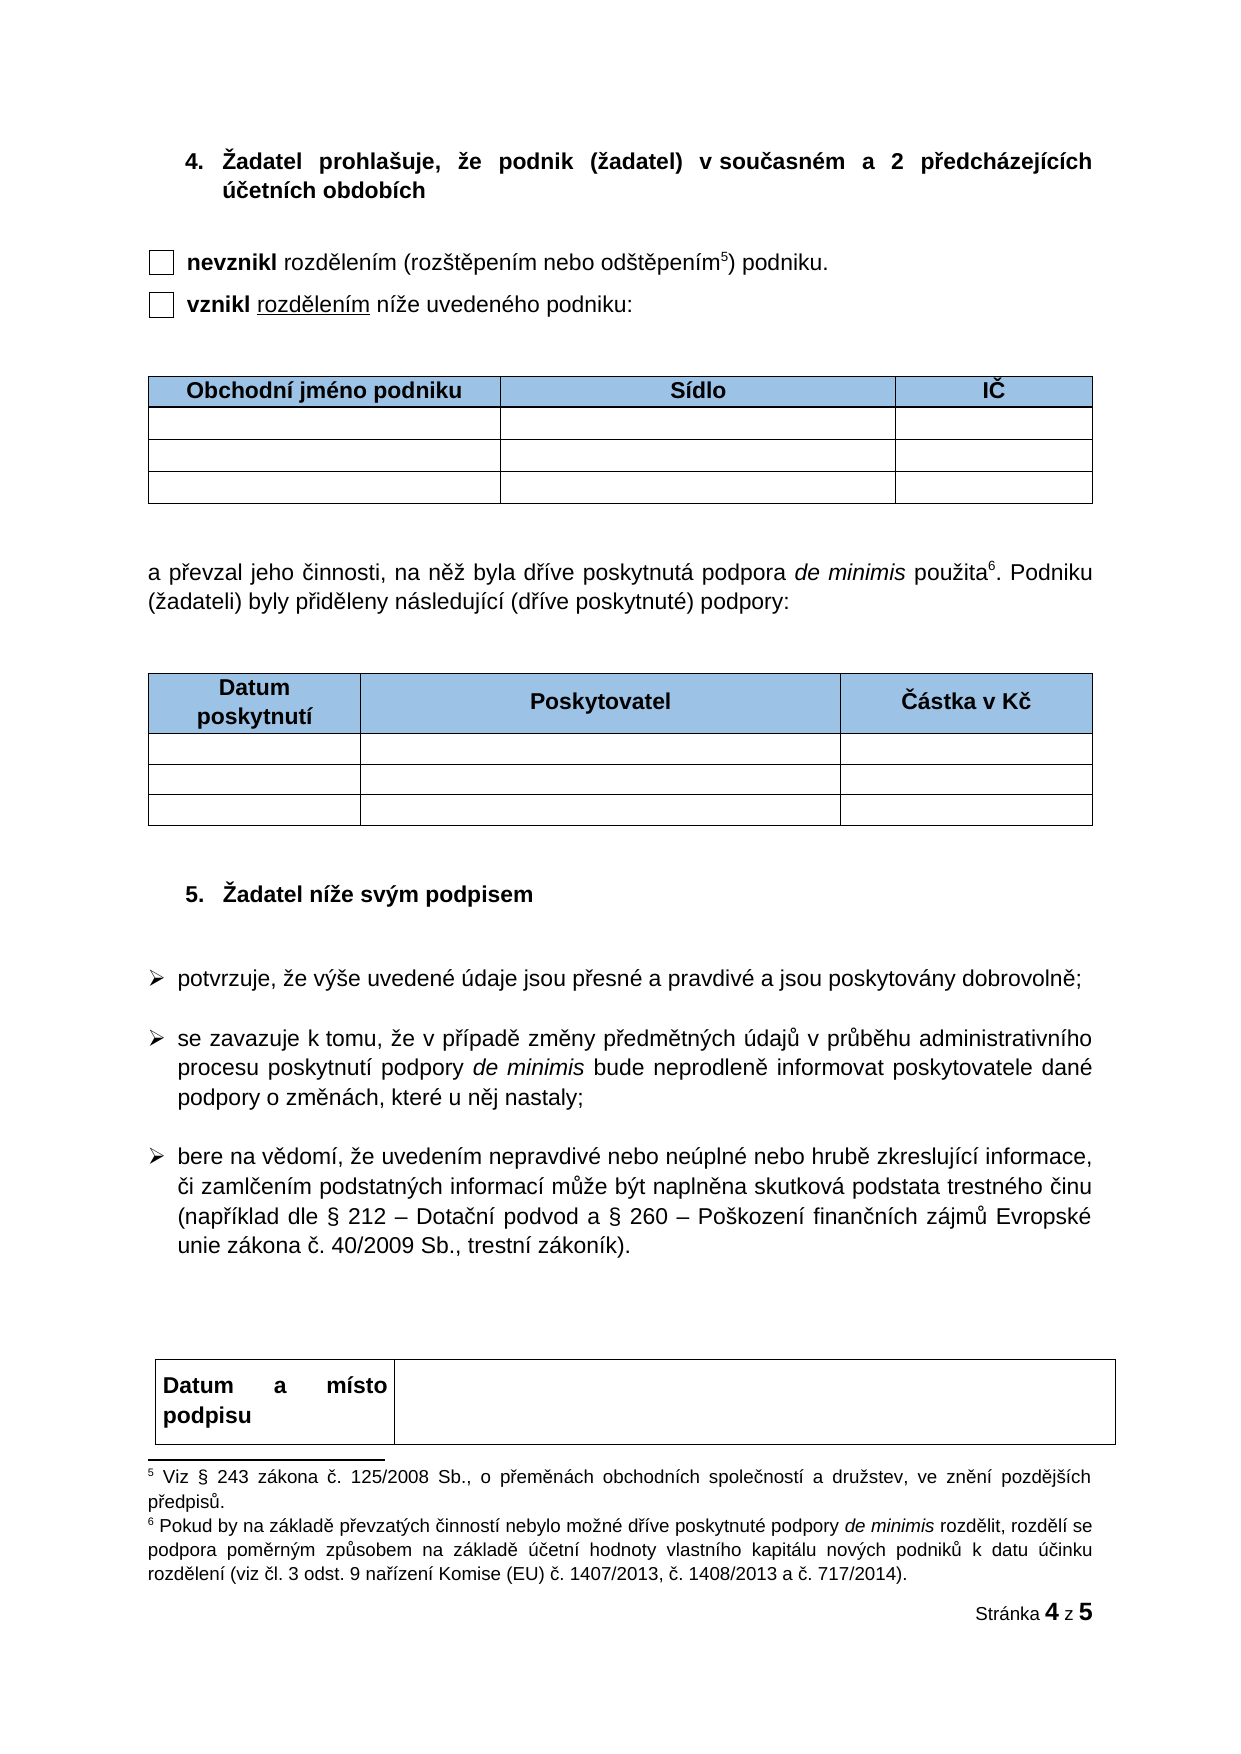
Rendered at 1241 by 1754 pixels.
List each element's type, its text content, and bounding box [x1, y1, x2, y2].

table_header [395, 1360, 1115, 1444]
table_cell [501, 408, 895, 438]
text a převzal jeho činnosti, na něž byla dříve poskytnutá podpora de minimis použita. Podniku (žadateli) byly přiděleny následující (dříve poskytnuté) podpory: [148, 558, 1093, 614]
table_cell [361, 765, 840, 794]
text nevznikl rozdělením (rozštěpením nebo odštěpením) podniku. [148, 249, 1093, 276]
table_header Poskytovatel [361, 674, 840, 733]
table_cell [149, 472, 500, 503]
table_cell [149, 765, 360, 794]
list bere na vědomí, že uvedením nepravdivé nebo neúplné nebo hrubě zkreslující informace, či zamlčením podstatných informací může být naplněna skutková podstata trestného činu (například dle § 212 – Dotační podvod a § 260 – Poškození finančních zájmů Evropské unie zákona č. 40/2009 Sb., trestní zákoník). [148, 1143, 1093, 1259]
table_header Obchodní jméno podniku [149, 377, 500, 406]
text vznikl rozdělením níže uvedeného podniku: [148, 291, 1093, 318]
table_cell [361, 795, 840, 825]
table_cell [501, 440, 895, 471]
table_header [156, 1360, 394, 1444]
table_header Datum poskytnutí [149, 674, 360, 733]
table_cell [361, 734, 840, 764]
table_cell [841, 765, 1092, 794]
table_cell [896, 440, 1092, 471]
table_cell [841, 734, 1092, 764]
table_cell [149, 440, 500, 471]
table_header Sídlo [501, 377, 895, 406]
table_header IČ [896, 377, 1092, 406]
table_header Částka v Kč [841, 674, 1092, 733]
table_cell [896, 472, 1092, 503]
table_cell [841, 795, 1092, 825]
table_cell [149, 734, 360, 764]
list Žadatel prohlašuje, že podnik (žadatel) v současném a 2 předcházejících účetních obdobích [185, 148, 1093, 204]
table_cell [501, 472, 895, 503]
table_cell [149, 408, 500, 438]
list potvrzuje, že výše uvedené údaje jsou přesné a pravdivé a jsou poskytovány dobrovolně; [148, 965, 1093, 992]
list Žadatel níže svým podpisem [185, 881, 1093, 907]
table_cell [896, 408, 1092, 438]
table_cell [149, 795, 360, 825]
list se zavazuje k tomu, že v případě změny předmětných údajů v průběhu administrativního procesu poskytnutí podpory de minimis bude neprodleně informovat poskytovatele dané podpory o změnách, které u něj nastaly; [148, 1024, 1093, 1110]
